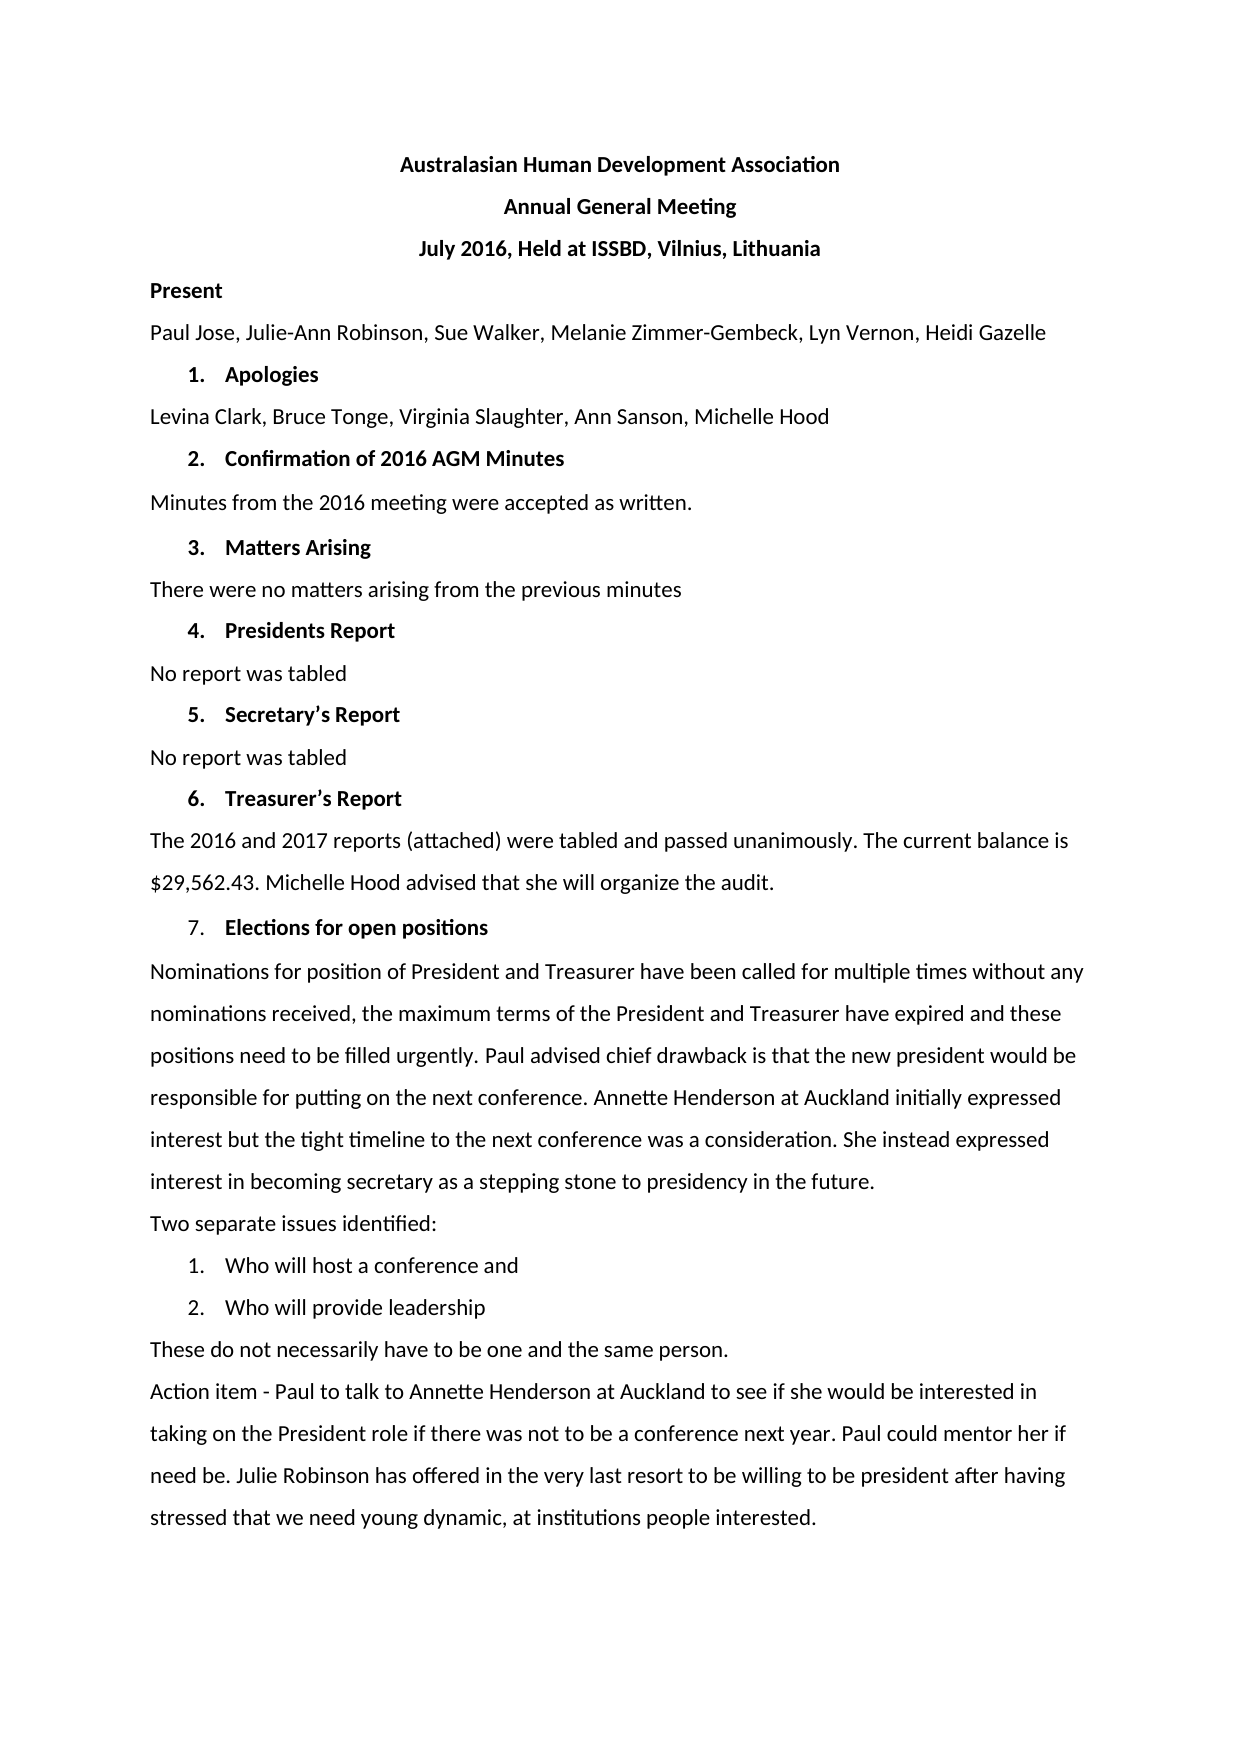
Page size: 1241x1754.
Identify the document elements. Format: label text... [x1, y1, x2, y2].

list Who will host a conference and [187, 1251, 1090, 1279]
text Present [150, 276, 1090, 304]
text Minutes from the 2016 meeting were accepted as written. [150, 486, 1090, 517]
list Apologies [187, 360, 1090, 388]
text Nominations for position of President and Treasurer have been called for multiple times without any nominations received, the maximum terms of the President and Treasurer have expired and these positions need to be filled urgently. Paul advised chief drawback is that the new president would be responsible for putting on the next conference. Annette Henderson at Auckland initially expressed interest but the tight timeline to the next conference was a consideration. She instead expressed interest in becoming secretary as a stepping stone to presidency in the future. [150, 957, 1090, 1195]
list Elections for open positions [187, 911, 1090, 942]
list Presidents Report [187, 617, 1090, 645]
list Confirmation of 2016 AGM Minutes [187, 444, 1090, 472]
list Who will provide leadership [187, 1293, 1090, 1321]
text Paul Jose, Julie-Ann Robinson, Sue Walker, Melanie Zimmer-Gembeck, Lyn Vernon, Heidi Gazelle [150, 318, 1090, 346]
text Annual General Meeting [150, 192, 1090, 220]
text The 2016 and 2017 reports (attached) were tabled and passed unanimously. The current balance is $29,562.43. Michelle Hood advised that she will organize the audit. [150, 827, 1090, 897]
list Secretary’s Report [187, 701, 1090, 729]
text Levina Clark, Bruce Tonge, Virginia Slaughter, Ann Sanson, Michelle Hood [150, 402, 1090, 430]
text No report was tabled [150, 743, 1090, 771]
text Two separate issues identified: [150, 1209, 1090, 1237]
text July 2016, Held at ISSBD, Vilnius, Lithuania [150, 234, 1090, 262]
text These do not necessarily have to be one and the same person. [150, 1335, 1090, 1363]
text Action item - Paul to talk to Annette Henderson at Auckland to see if she would be interested in taking on the President role if there was not to be a conference next year. Paul could mentor her if need be. Julie Robinson has offered in the very last resort to be willing to be president after having stressed that we need young dynamic, at institutions people interested. [150, 1377, 1090, 1531]
list Matters Arising [187, 533, 1090, 561]
list Treasurer’s Report [187, 784, 1090, 813]
text No report was tabled [150, 659, 1090, 687]
text Australasian Human Development Association [150, 150, 1090, 178]
text There were no matters arising from the previous minutes [150, 575, 1090, 603]
